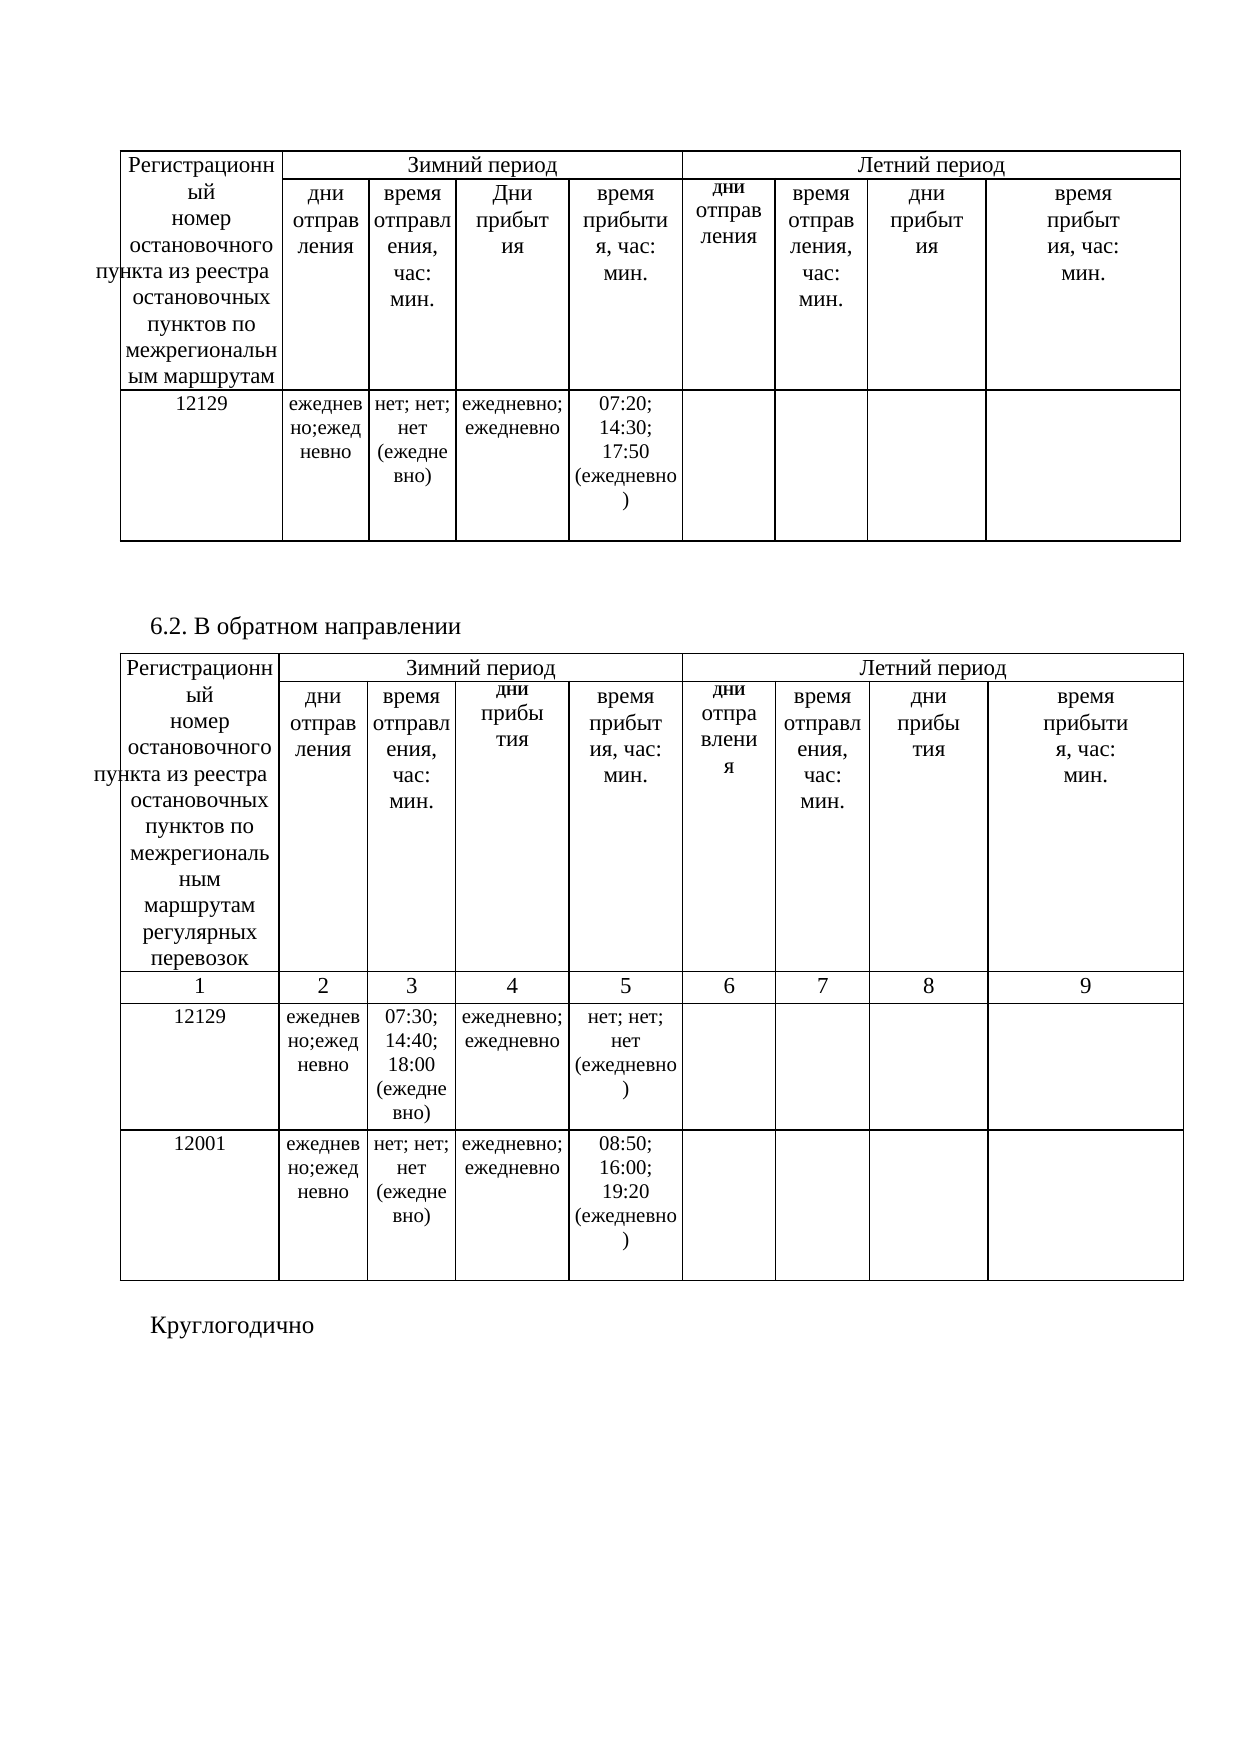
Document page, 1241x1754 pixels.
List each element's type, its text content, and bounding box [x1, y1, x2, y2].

table_cell [683, 1131, 775, 1279]
table_cell нет; нет; нет (ежедневно) [570, 1004, 682, 1129]
table_cell ежедневно;ежедневно [283, 391, 368, 540]
table_cell нет; нет; нет (ежедневно) [368, 1131, 455, 1279]
table_cell [868, 391, 985, 540]
table_cell время отправл ения, час: мин. [368, 682, 455, 971]
table_cell ежедневно;ежедневно [456, 1131, 568, 1279]
table_cell [776, 1004, 869, 1129]
table_cell [987, 391, 1180, 540]
table_cell 12129 [121, 391, 282, 540]
table_cell нет; нет; нет (ежедневно) [370, 391, 455, 540]
table_header Зимний период [283, 152, 682, 178]
table_cell 07:20; 14:30; 17:50 (ежедневно) [570, 391, 682, 540]
table_cell дни прибыт ия [868, 180, 985, 389]
table_cell дни отправ ления [283, 180, 368, 389]
table_cell 08:50; 16:00; 19:20 (ежедневно) [570, 1131, 682, 1279]
table_cell ДНИ отпра влени я [683, 682, 775, 971]
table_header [121, 152, 282, 389]
table_cell ежедневно;ежедневно [280, 1004, 367, 1129]
table_cell [776, 391, 867, 540]
table_cell 12129 [121, 1004, 278, 1129]
table_cell 1 [121, 972, 278, 1002]
table_cell 9 [989, 972, 1183, 1002]
table_cell время прибыти я, час: мин. [989, 682, 1183, 971]
table_cell 5 [570, 972, 682, 1002]
table_cell ежедневно;ежедневно [456, 1004, 568, 1129]
table_cell [870, 1131, 987, 1279]
table_cell ДНИ прибы тия [456, 682, 568, 971]
table_header Летний период [683, 152, 1180, 178]
table_cell время прибыт ия, час: мин. [570, 682, 682, 971]
table_cell 6 [683, 972, 775, 1002]
table_header Регистрационный номер остановочного пункта из реестра остановочных пунктов по межрегиональным маршрутам регулярных перевозок [121, 654, 278, 971]
table_cell 8 [870, 972, 987, 1002]
table_cell [683, 391, 774, 540]
table_cell 7 [776, 972, 869, 1002]
table_cell время отправл ения, час: мин. [370, 180, 455, 389]
table_cell дни отправ ления [280, 682, 367, 971]
table_cell ДНИ отправ ления [683, 180, 774, 389]
table_cell 2 [280, 972, 367, 1002]
text 6.2. В обратном направлении [150, 611, 1090, 640]
table_cell время отправл ения, час: мин. [776, 682, 869, 971]
table_cell ежедневно;ежедневно [280, 1131, 367, 1279]
table_cell время прибыт ия, час: мин. [987, 180, 1180, 389]
table_cell [989, 1004, 1183, 1129]
table_cell [776, 1131, 869, 1279]
table_cell время прибыти я, час: мин. [570, 180, 682, 389]
text Круглогодично [150, 1310, 1090, 1339]
table_cell 12001 [121, 1131, 278, 1279]
table_cell дни прибы тия [870, 682, 987, 971]
table_cell [870, 1004, 987, 1129]
table_header Летний период [683, 654, 1183, 681]
table_cell 07:30; 14:40; 18:00 (ежедневно) [368, 1004, 455, 1129]
table_cell Дни прибыт ия [457, 180, 568, 389]
table_cell время отправ ления, час: мин. [776, 180, 867, 389]
table_cell 4 [456, 972, 568, 1002]
table_cell 3 [368, 972, 455, 1002]
table_cell [989, 1131, 1183, 1279]
table_header Зимний период [280, 654, 682, 681]
table_cell ежедневно;ежедневно [457, 391, 568, 540]
table_cell [683, 1004, 775, 1129]
